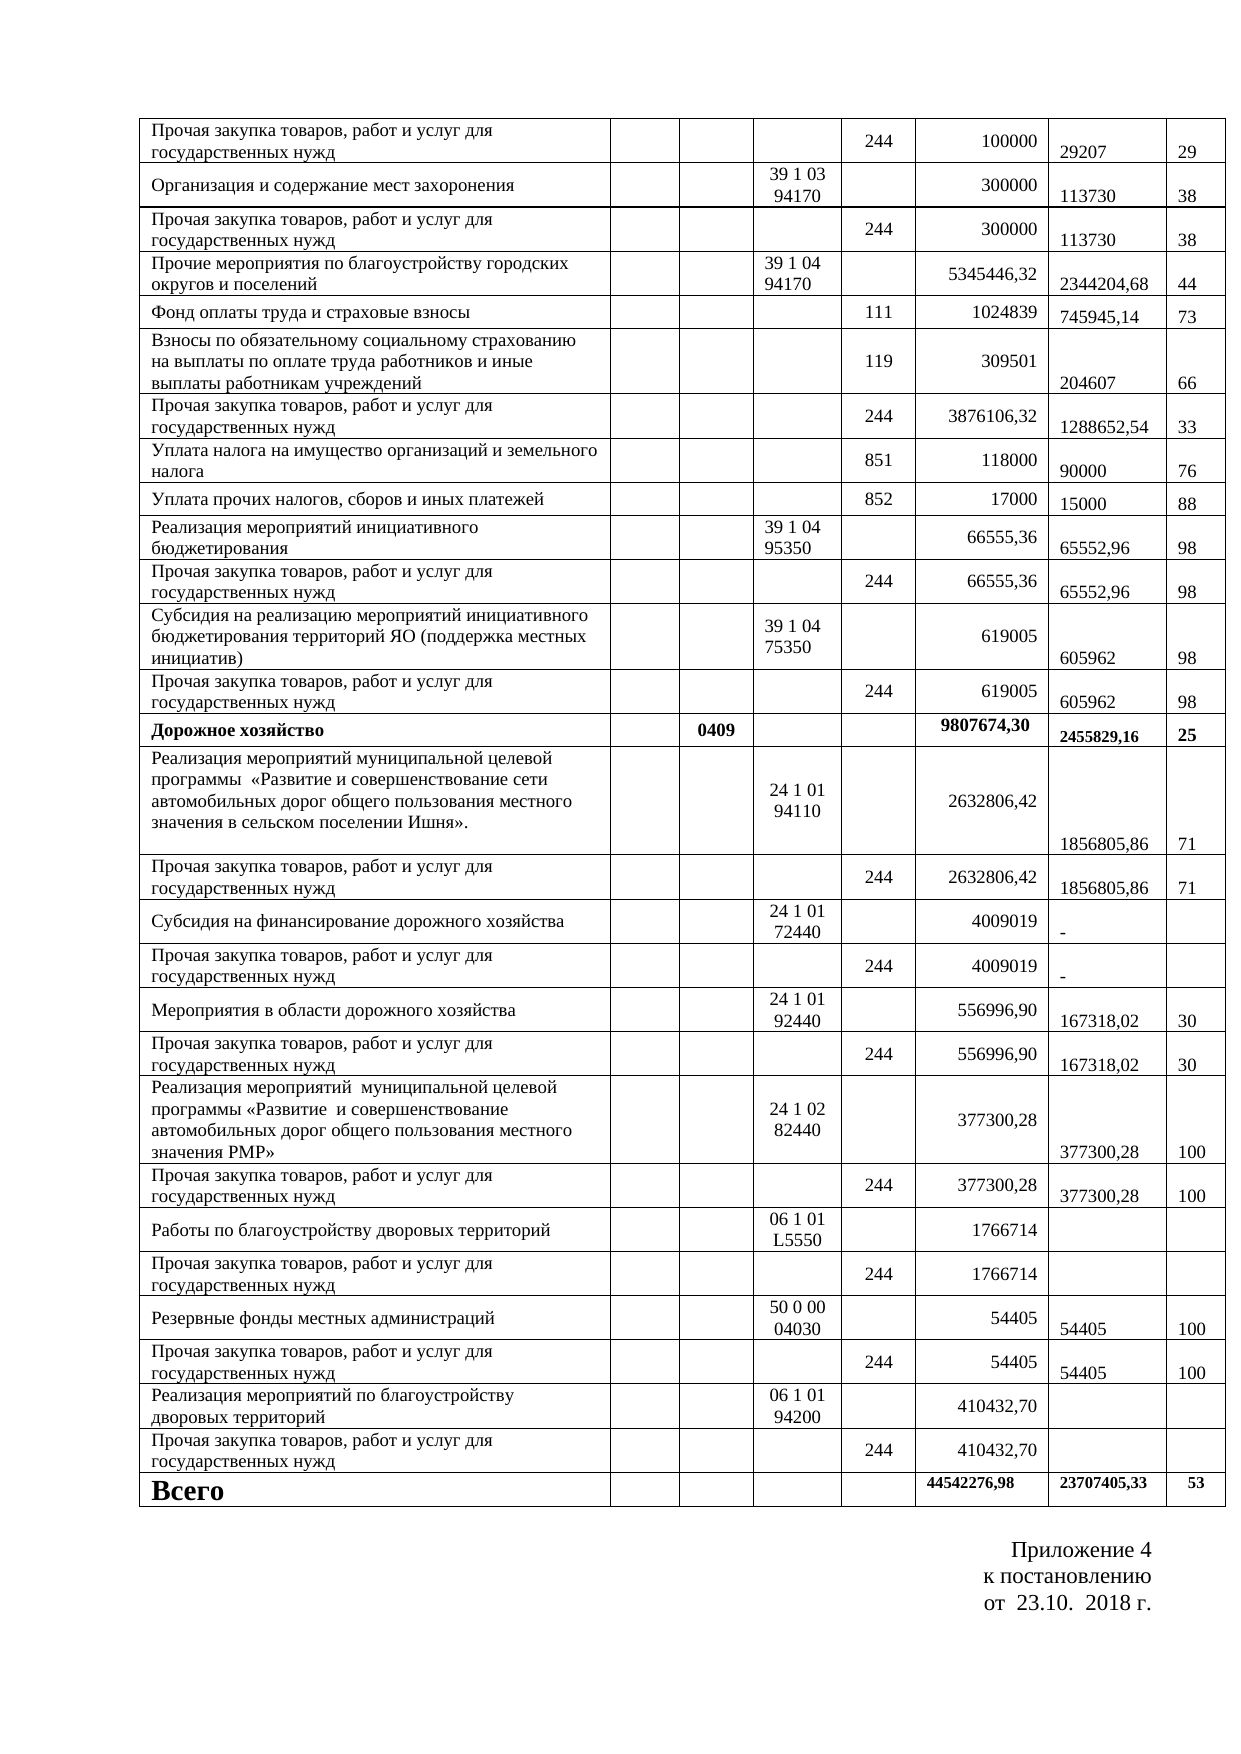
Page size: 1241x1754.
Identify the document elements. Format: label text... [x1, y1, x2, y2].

table_cell 851 [842, 439, 915, 482]
table_cell - [1049, 944, 1166, 987]
table_cell 23707405,33 [1049, 1473, 1166, 1506]
table_cell [754, 1252, 841, 1295]
table_cell 76 [1167, 439, 1225, 482]
table_cell [680, 1076, 753, 1162]
table_cell 410432,70 [916, 1384, 1048, 1427]
table_cell 39 1 04 95350 [754, 516, 841, 559]
table_cell 38 [1167, 208, 1225, 251]
table_cell [611, 988, 679, 1031]
table_cell [1049, 1208, 1166, 1251]
table_cell 66555,36 [916, 516, 1048, 559]
table_cell Прочая закупка товаров, работ и услуг для государственных нужд [140, 944, 610, 987]
table_cell 65552,96 [1049, 516, 1166, 559]
table_cell 377300,28 [916, 1076, 1048, 1162]
table_cell 0409 [680, 714, 753, 746]
table_cell 38 [1167, 163, 1225, 206]
table_cell [611, 1473, 679, 1506]
table_cell [611, 1296, 679, 1339]
table_cell Прочая закупка товаров, работ и услуг для государственных нужд [140, 394, 610, 437]
table_cell 4009019 [916, 944, 1048, 987]
table_cell 44 [1167, 252, 1225, 295]
table_cell [842, 1473, 915, 1506]
text от 23.10. 2018 г. [177, 1589, 1152, 1615]
table_cell [680, 604, 753, 668]
table_cell Субсидия на финансирование дорожного хозяйства [140, 900, 610, 943]
table_cell Фонд оплаты труда и страховые взносы [140, 296, 610, 328]
table_cell 39 1 03 94170 [754, 163, 841, 206]
table_cell 25 [1167, 714, 1225, 746]
table_cell 244 [842, 944, 915, 987]
table_cell [611, 855, 679, 898]
table_cell [1049, 1252, 1166, 1295]
table_cell 119 [842, 329, 915, 393]
table_cell [680, 163, 753, 206]
table_cell 556996,90 [916, 988, 1048, 1031]
table_cell 244 [842, 1429, 915, 1472]
table_cell [611, 483, 679, 514]
table_cell Прочая закупка товаров, работ и услуг для государственных нужд [140, 1340, 610, 1383]
table_cell 244 [842, 670, 915, 713]
table_cell Прочая закупка товаров, работ и услуг для государственных нужд [140, 1164, 610, 1207]
table_cell 605962 [1049, 604, 1166, 668]
table_cell 619005 [916, 670, 1048, 713]
table_cell [754, 855, 841, 898]
table_cell [1167, 900, 1225, 943]
table_cell [680, 208, 753, 251]
table_cell 852 [842, 483, 915, 514]
table_cell 53 [1167, 1473, 1225, 1506]
table_cell Прочие мероприятия по благоустройству городских округов и поселений [140, 252, 610, 295]
table_cell [611, 560, 679, 603]
table_cell [754, 329, 841, 393]
table_cell [754, 1164, 841, 1207]
table_cell [754, 208, 841, 251]
table_cell [611, 1076, 679, 1162]
table_cell [680, 747, 753, 854]
table_cell [611, 329, 679, 393]
table_cell [754, 944, 841, 987]
table_cell [754, 1473, 841, 1506]
table_cell 29207 [1049, 119, 1166, 162]
table_cell 1856805,86 [1049, 855, 1166, 898]
table_cell 2632806,42 [916, 747, 1048, 854]
table_cell [611, 1208, 679, 1251]
table_cell [680, 483, 753, 514]
table_cell [680, 394, 753, 437]
table_cell 244 [842, 1032, 915, 1075]
table_cell [754, 1340, 841, 1383]
table_cell 100 [1167, 1340, 1225, 1383]
table_cell [680, 1252, 753, 1295]
table_cell [680, 296, 753, 328]
table_cell 2344204,68 [1049, 252, 1166, 295]
table_cell [754, 119, 841, 162]
table_cell [754, 1032, 841, 1075]
table_cell Прочая закупка товаров, работ и услуг для государственных нужд [140, 855, 610, 898]
table_cell Уплата налога на имущество организаций и земельного налога [140, 439, 610, 482]
table_cell [611, 208, 679, 251]
table_cell [1167, 1429, 1225, 1472]
table_cell [1049, 1429, 1166, 1472]
table_cell [680, 1429, 753, 1472]
table_cell [754, 670, 841, 713]
table_cell [754, 394, 841, 437]
table_cell 244 [842, 208, 915, 251]
table_cell Прочая закупка товаров, работ и услуг для государственных нужд [140, 1032, 610, 1075]
table_cell [842, 747, 915, 854]
table_cell [754, 439, 841, 482]
table_cell [842, 1296, 915, 1339]
table_cell [1167, 944, 1225, 987]
table_cell 100000 [916, 119, 1048, 162]
table_cell Реализация мероприятий по благоустройству дворовых территорий [140, 1384, 610, 1427]
table_cell 118000 [916, 439, 1048, 482]
table_cell 24 1 01 92440 [754, 988, 841, 1031]
table_cell [611, 394, 679, 437]
table_cell [842, 604, 915, 668]
table_cell 377300,28 [1049, 1164, 1166, 1207]
table_cell [754, 296, 841, 328]
table_cell [680, 119, 753, 162]
table_cell [611, 670, 679, 713]
table_cell 24 1 01 94110 [754, 747, 841, 854]
table_cell 300000 [916, 208, 1048, 251]
table_cell [1167, 1384, 1225, 1427]
table_cell 98 [1167, 560, 1225, 603]
table_cell Уплата прочих налогов, сборов и иных платежей [140, 483, 610, 514]
table_cell 244 [842, 394, 915, 437]
table_cell 244 [842, 560, 915, 603]
table_cell 33 [1167, 394, 1225, 437]
table_cell Резервные фонды местных администраций [140, 1296, 610, 1339]
table_cell 39 1 04 75350 [754, 604, 841, 668]
table_cell Прочая закупка товаров, работ и услуг для государственных нужд [140, 560, 610, 603]
table_cell [611, 604, 679, 668]
table_cell Взносы по обязательному социальному страхованию на выплаты по оплате труда работников и иные выплаты работникам учреждений [140, 329, 610, 393]
table_cell 100 [1167, 1076, 1225, 1162]
table_cell 410432,70 [916, 1429, 1048, 1472]
table_cell Всего [140, 1473, 610, 1506]
table_cell [842, 252, 915, 295]
table_cell 54405 [916, 1340, 1048, 1383]
table_cell - [1049, 900, 1166, 943]
table_cell 44542276,98 [916, 1473, 1048, 1506]
table_cell [611, 516, 679, 559]
table_cell Реализация мероприятий инициативного бюджетирования [140, 516, 610, 559]
table_cell 54405 [1049, 1340, 1166, 1383]
table_cell 100 [1167, 1164, 1225, 1207]
table_cell [842, 516, 915, 559]
table_cell 98 [1167, 516, 1225, 559]
table_cell [611, 747, 679, 854]
table_cell 556996,90 [916, 1032, 1048, 1075]
table_cell [842, 714, 915, 746]
table_cell 244 [842, 855, 915, 898]
table_cell 2455829,16 [1049, 714, 1166, 746]
table_cell [842, 1076, 915, 1162]
table_cell [680, 1384, 753, 1427]
table_cell 167318,02 [1049, 988, 1166, 1031]
table_cell 29 [1167, 119, 1225, 162]
table_cell [842, 900, 915, 943]
table_cell 113730 [1049, 208, 1166, 251]
table_cell 1766714 [916, 1252, 1048, 1295]
table_cell 06 1 01 94200 [754, 1384, 841, 1427]
table_cell [680, 1473, 753, 1506]
table_cell [842, 1208, 915, 1251]
text Приложение 4 [177, 1536, 1152, 1562]
table_cell [842, 163, 915, 206]
table_cell 167318,02 [1049, 1032, 1166, 1075]
table_cell [754, 560, 841, 603]
table_cell 1766714 [916, 1208, 1048, 1251]
table_cell [611, 163, 679, 206]
table_cell [842, 988, 915, 1031]
table_cell 1288652,54 [1049, 394, 1166, 437]
table_cell 300000 [916, 163, 1048, 206]
table_cell 24 1 01 72440 [754, 900, 841, 943]
table_cell 17000 [916, 483, 1048, 514]
table_cell [754, 1429, 841, 1472]
table_cell [611, 900, 679, 943]
table_cell [611, 252, 679, 295]
table_cell 65552,96 [1049, 560, 1166, 603]
table_cell Прочая закупка товаров, работ и услуг для государственных нужд [140, 670, 610, 713]
table_cell 90000 [1049, 439, 1166, 482]
table_cell Дорожное хозяйство [140, 714, 610, 746]
table_cell 377300,28 [1049, 1076, 1166, 1162]
table_cell 309501 [916, 329, 1048, 393]
table_cell [680, 988, 753, 1031]
table_cell 88 [1167, 483, 1225, 514]
text к постановлению [177, 1562, 1152, 1589]
table_cell 73 [1167, 296, 1225, 328]
table_cell 111 [842, 296, 915, 328]
table_cell 4009019 [916, 900, 1048, 943]
table_cell 745945,14 [1049, 296, 1166, 328]
table_cell 244 [842, 1164, 915, 1207]
table_cell [680, 855, 753, 898]
table_cell [611, 119, 679, 162]
table_cell [680, 1340, 753, 1383]
table_cell 377300,28 [916, 1164, 1048, 1207]
table_cell 244 [842, 1252, 915, 1295]
table_cell Прочая закупка товаров, работ и услуг для государственных нужд [140, 1252, 610, 1295]
table_cell 98 [1167, 604, 1225, 668]
table_cell [611, 296, 679, 328]
table_cell [680, 252, 753, 295]
table_cell 113730 [1049, 163, 1166, 206]
table_cell 66555,36 [916, 560, 1048, 603]
table_cell 100 [1167, 1296, 1225, 1339]
table_cell Субсидия на реализацию мероприятий инициативного бюджетирования территорий ЯО (поддержка местных инициатив) [140, 604, 610, 668]
table_cell [680, 1296, 753, 1339]
table_cell [611, 944, 679, 987]
table_cell [680, 1032, 753, 1075]
table_cell 619005 [916, 604, 1048, 668]
table_cell 15000 [1049, 483, 1166, 514]
table_cell 5345446,32 [916, 252, 1048, 295]
table_cell [680, 1164, 753, 1207]
table_cell [1167, 1252, 1225, 1295]
table_cell [680, 516, 753, 559]
table_cell 54405 [916, 1296, 1048, 1339]
table_cell 1856805,86 [1049, 747, 1166, 854]
table_cell [680, 1208, 753, 1251]
table_cell 244 [842, 119, 915, 162]
table_cell [611, 1429, 679, 1472]
table_cell Прочая закупка товаров, работ и услуг для государственных нужд [140, 1429, 610, 1472]
table_cell 98 [1167, 670, 1225, 713]
table_cell 3876106,32 [916, 394, 1048, 437]
table_cell [611, 1032, 679, 1075]
table_cell 06 1 01 L5550 [754, 1208, 841, 1251]
table_cell [754, 714, 841, 746]
table_cell 1024839 [916, 296, 1048, 328]
table_cell [611, 1252, 679, 1295]
table_cell 71 [1167, 855, 1225, 898]
table_cell 30 [1167, 1032, 1225, 1075]
table_cell 50 0 00 04030 [754, 1296, 841, 1339]
table_cell 605962 [1049, 670, 1166, 713]
table_cell 24 1 02 82440 [754, 1076, 841, 1162]
table_cell Реализация мероприятий муниципальной целевой программы «Развитие и совершенствование автомобильных дорог общего пользования местного значения РМР» [140, 1076, 610, 1162]
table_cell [140, 208, 610, 251]
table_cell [140, 119, 610, 162]
table_cell [680, 944, 753, 987]
table_cell [1049, 1384, 1166, 1427]
table_cell [611, 714, 679, 746]
table_cell [611, 1340, 679, 1383]
table_cell [611, 1384, 679, 1427]
table_cell 66 [1167, 329, 1225, 393]
table_cell 2632806,42 [916, 855, 1048, 898]
table_cell Работы по благоустройству дворовых территорий [140, 1208, 610, 1251]
table_cell [680, 329, 753, 393]
table_cell 39 1 04 94170 [754, 252, 841, 295]
table_cell 9807674,30 [916, 714, 1048, 746]
table_cell Реализация мероприятий муниципальной целевой программы «Развитие и совершенствование сети автомобильных дорог общего пользования местного значения в сельском поселении Ишня». [140, 747, 610, 854]
table_cell 54405 [1049, 1296, 1166, 1339]
table_cell [680, 670, 753, 713]
table_cell [842, 1384, 915, 1427]
table_cell [680, 900, 753, 943]
table_cell Мероприятия в области дорожного хозяйства [140, 988, 610, 1031]
table_cell 71 [1167, 747, 1225, 854]
table_cell [1167, 1208, 1225, 1251]
table_cell 30 [1167, 988, 1225, 1031]
table_cell 204607 [1049, 329, 1166, 393]
table_cell [680, 439, 753, 482]
table_cell 244 [842, 1340, 915, 1383]
table_cell [611, 439, 679, 482]
table_cell [611, 1164, 679, 1207]
table_cell [680, 560, 753, 603]
table_cell Организация и содержание мест захоронения [140, 163, 610, 206]
table_cell [754, 483, 841, 514]
